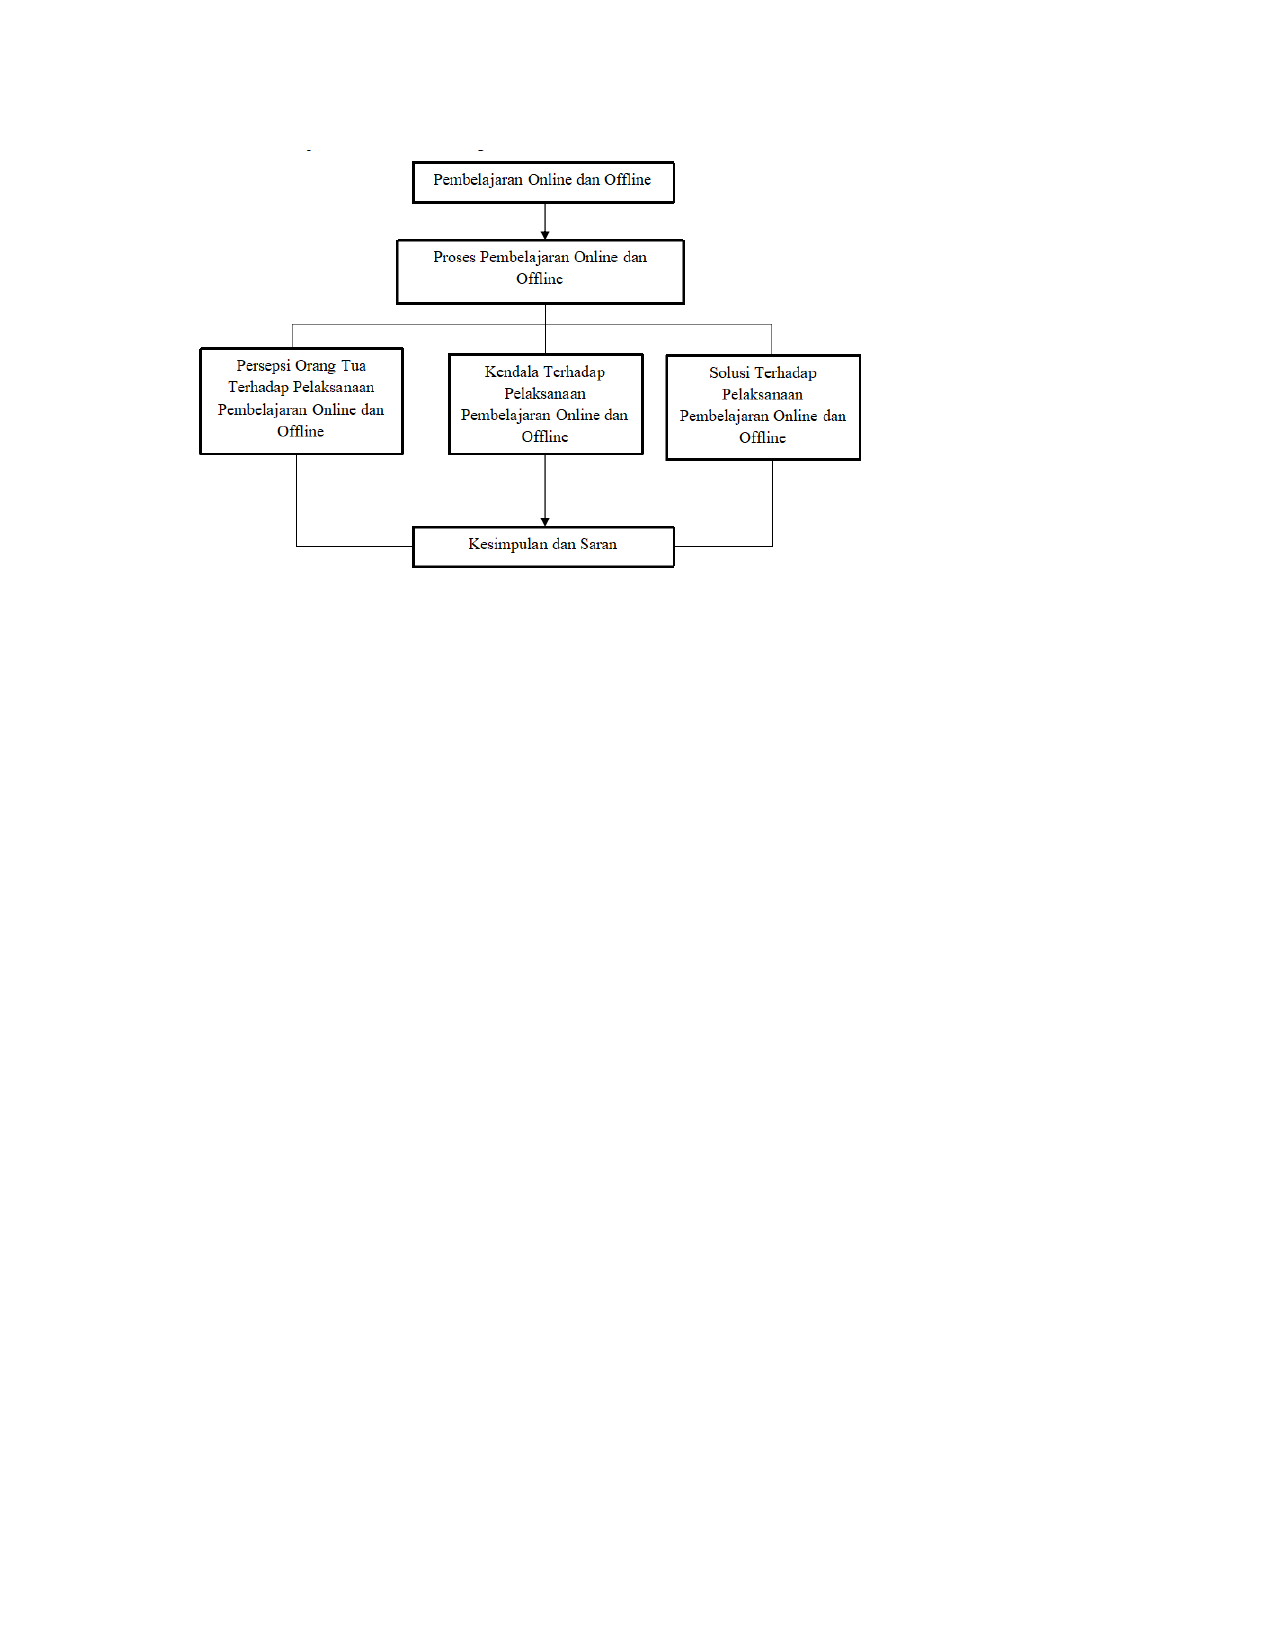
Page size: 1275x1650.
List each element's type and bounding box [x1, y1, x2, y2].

picture [150, 150, 896, 575]
